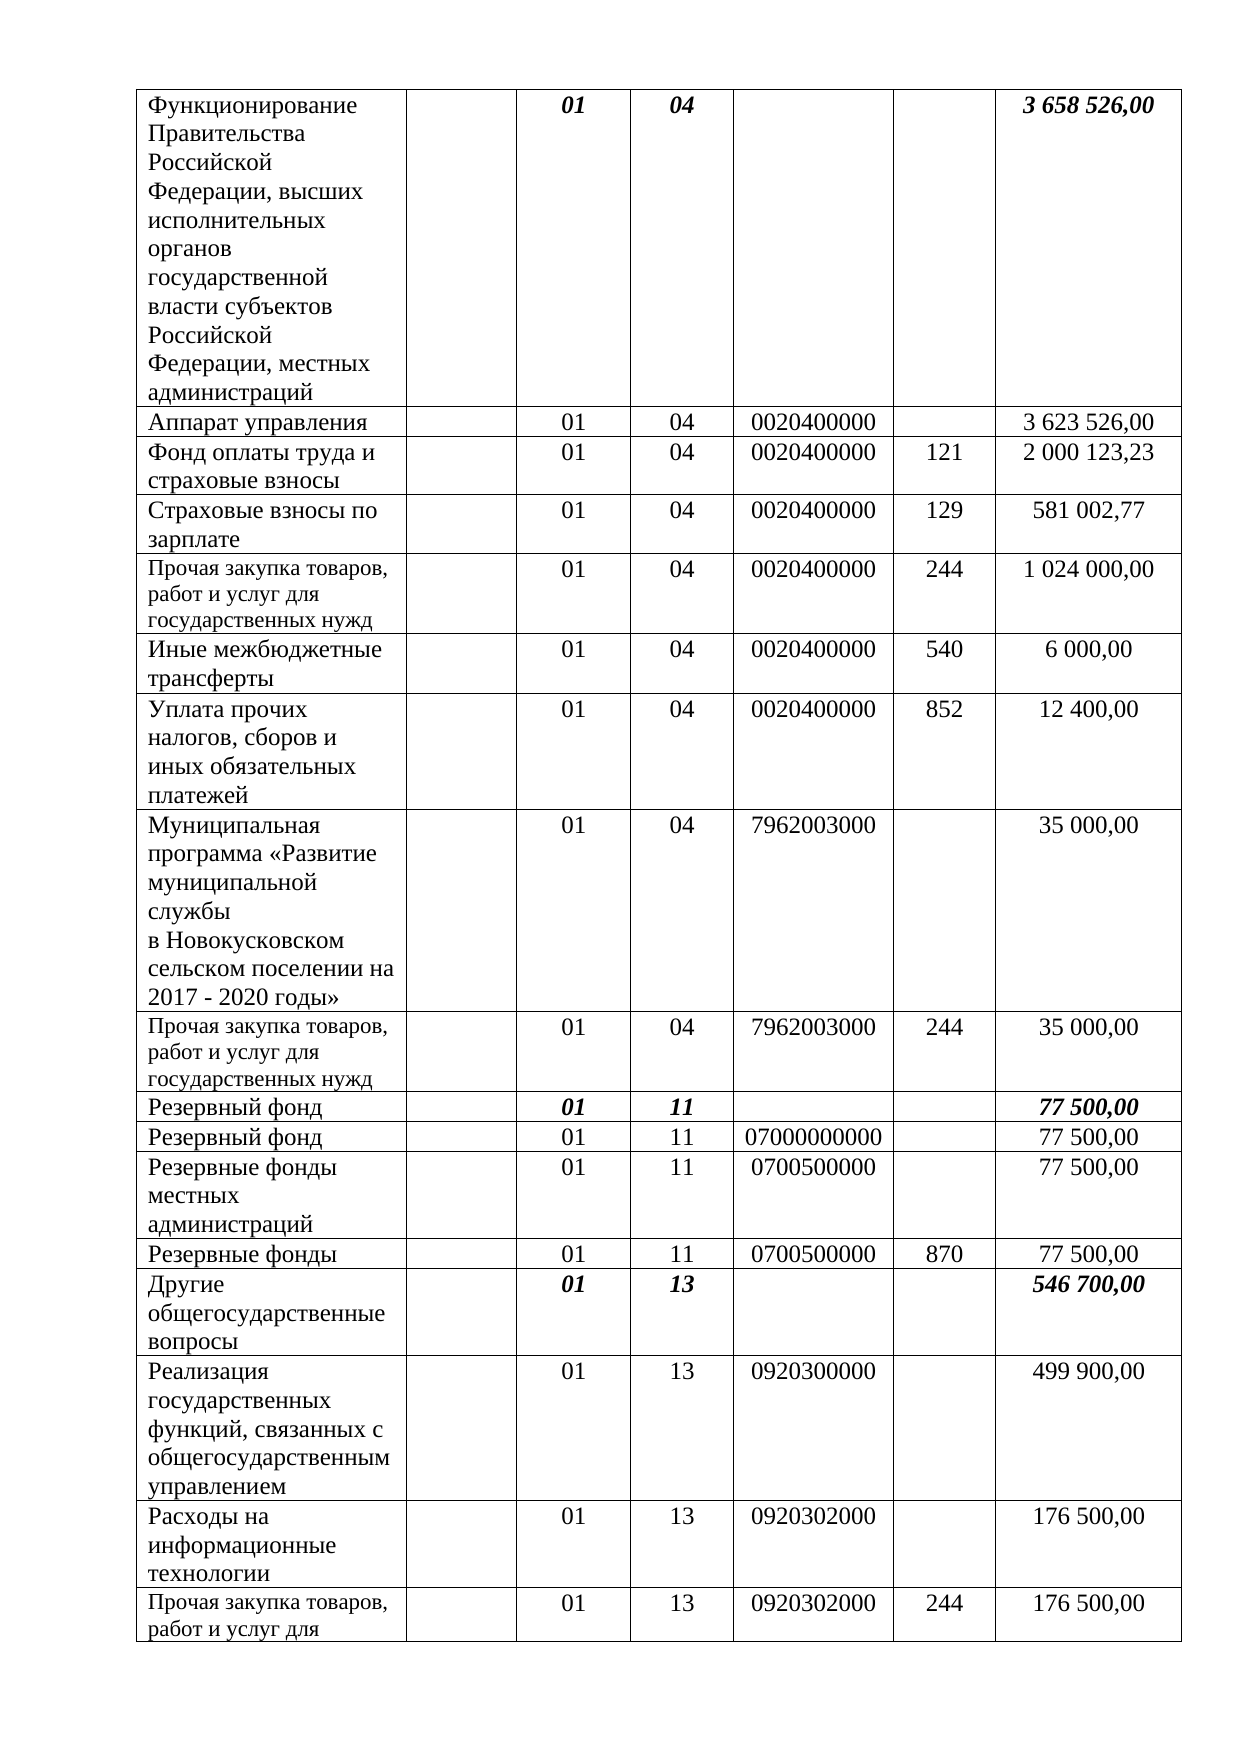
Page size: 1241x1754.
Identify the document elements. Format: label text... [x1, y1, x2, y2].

table_cell 13 [631, 1501, 733, 1587]
table_cell [894, 1269, 995, 1355]
table_cell 01 [517, 1501, 630, 1587]
table_cell 04 [631, 90, 733, 406]
table_cell 0920302000 [734, 1588, 893, 1641]
table_cell [407, 694, 516, 809]
table_cell 0020400000 [734, 437, 893, 494]
table_cell 244 [894, 1012, 995, 1091]
table_cell 121 [894, 437, 995, 494]
table_cell 3 658 526,00 [996, 90, 1181, 406]
table_cell [894, 407, 995, 436]
table_cell 77 500,00 [996, 1092, 1181, 1121]
table_cell 11 [631, 1122, 733, 1151]
table_cell [407, 1012, 516, 1091]
table_cell [407, 1122, 516, 1151]
table_cell [407, 407, 516, 436]
table_cell [407, 1152, 516, 1238]
table_cell Фонд оплаты труда и страховые взносы [137, 437, 406, 494]
table_cell 7962003000 [734, 810, 893, 1011]
table_cell Резервный фонд [137, 1122, 406, 1151]
table_cell 01 [517, 1239, 630, 1268]
table_cell 01 [517, 407, 630, 436]
table_cell 01 [517, 1092, 630, 1121]
table_cell 11 [631, 1152, 733, 1238]
table_cell [734, 1269, 893, 1355]
table_cell 77 500,00 [996, 1122, 1181, 1151]
table_cell 0700500000 [734, 1239, 893, 1268]
table_cell [407, 1269, 516, 1355]
table_cell 04 [631, 437, 733, 494]
table_cell 35 000,00 [996, 1012, 1181, 1091]
table_cell [734, 1092, 893, 1121]
table_cell 35 000,00 [996, 810, 1181, 1011]
table_cell 12 400,00 [996, 694, 1181, 809]
table_cell [894, 90, 995, 406]
table_cell 01 [517, 634, 630, 693]
table_cell 04 [631, 810, 733, 1011]
table_cell 04 [631, 634, 733, 693]
table_cell 13 [631, 1356, 733, 1500]
table_cell [407, 1356, 516, 1500]
table_cell Резервные фонды [137, 1239, 406, 1268]
table_cell 176 500,00 [996, 1588, 1181, 1641]
table_cell 04 [631, 694, 733, 809]
table_cell 1 024 000,00 [996, 554, 1181, 633]
table_cell [894, 1122, 995, 1151]
table_cell Уплата прочих налогов, сборов и иных обязательных платежей [137, 694, 406, 809]
table_cell 01 [517, 90, 630, 406]
table_cell 01 [517, 1269, 630, 1355]
table_cell Прочая закупка товаров, работ и услуг для государственных нужд [137, 554, 406, 633]
table_cell 01 [517, 1152, 630, 1238]
table_cell 0020400000 [734, 694, 893, 809]
table_cell 870 [894, 1239, 995, 1268]
table_cell 6 000,00 [996, 634, 1181, 693]
table_cell 852 [894, 694, 995, 809]
table_cell 77 500,00 [996, 1239, 1181, 1268]
table_cell 77 500,00 [996, 1152, 1181, 1238]
table_cell 01 [517, 1122, 630, 1151]
table_cell Аппарат управления [137, 407, 406, 436]
table_cell [407, 437, 516, 494]
table_cell 13 [631, 1269, 733, 1355]
table_cell 2 000 123,23 [996, 437, 1181, 494]
table_cell 01 [517, 1012, 630, 1091]
table_cell [407, 1501, 516, 1587]
table_cell [407, 495, 516, 553]
table_cell 129 [894, 495, 995, 553]
table_cell [407, 634, 516, 693]
table_cell 0020400000 [734, 407, 893, 436]
table_cell Функционирование Правительства Российской Федерации, высших исполнительных органов государственной власти субъектов Российской Федерации, местных администраций [137, 90, 406, 406]
table_cell 540 [894, 634, 995, 693]
table_cell 581 002,77 [996, 495, 1181, 553]
table_cell Прочая закупка товаров, работ и услуг для государственных нужд [137, 1012, 406, 1091]
table_cell 0020400000 [734, 495, 893, 553]
table_cell 244 [894, 554, 995, 633]
table_cell Другие общегосударственные вопросы [137, 1269, 406, 1355]
table_cell [407, 90, 516, 406]
table_cell 11 [631, 1092, 733, 1121]
table_cell 0700500000 [734, 1152, 893, 1238]
table_cell 01 [517, 554, 630, 633]
table_cell Реализация государственных функций, связанных с общегосударственным управлением [137, 1356, 406, 1500]
table_cell Резервные фонды местных администраций [137, 1152, 406, 1238]
table_cell 07000000000 [734, 1122, 893, 1151]
table_cell 01 [517, 1356, 630, 1500]
table_cell 499 900,00 [996, 1356, 1181, 1500]
table_cell 244 [894, 1588, 995, 1641]
table_cell 13 [631, 1588, 733, 1641]
table_cell 3 623 526,00 [996, 407, 1181, 436]
table_cell [407, 1588, 516, 1641]
table_cell [734, 90, 893, 406]
table_cell Иные межбюджетные трансферты [137, 634, 406, 693]
table_cell 11 [631, 1239, 733, 1268]
table_cell Расходы на информационные технологии [137, 1501, 406, 1587]
table_cell [894, 1501, 995, 1587]
table_cell 0920302000 [734, 1501, 893, 1587]
table_cell Муниципальная программа «Развитие муниципальной службы в Новокусковском сельском поселении на 2017 - 2020 годы» [137, 810, 406, 1011]
table_cell 01 [517, 437, 630, 494]
table_cell [407, 1239, 516, 1268]
table_cell 01 [517, 1588, 630, 1641]
table_cell [894, 1356, 995, 1500]
table_cell [407, 554, 516, 633]
table_cell 0920300000 [734, 1356, 893, 1500]
table_cell 176 500,00 [996, 1501, 1181, 1587]
table_cell 04 [631, 554, 733, 633]
table_cell [894, 810, 995, 1011]
table_cell 546 700,00 [996, 1269, 1181, 1355]
table_cell 01 [517, 694, 630, 809]
table_cell 7962003000 [734, 1012, 893, 1091]
table_cell 04 [631, 1012, 733, 1091]
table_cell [137, 1588, 406, 1641]
table_cell [894, 1092, 995, 1121]
table_cell [894, 1152, 995, 1238]
table_cell [407, 1092, 516, 1121]
table_cell Резервный фонд [137, 1092, 406, 1121]
table_cell [407, 810, 516, 1011]
table_cell 04 [631, 407, 733, 436]
table_cell Страховые взносы по зарплате [137, 495, 406, 553]
table_cell 01 [517, 495, 630, 553]
table_cell 0020400000 [734, 554, 893, 633]
table_cell 01 [517, 810, 630, 1011]
table_cell 0020400000 [734, 634, 893, 693]
table_cell 04 [631, 495, 733, 553]
